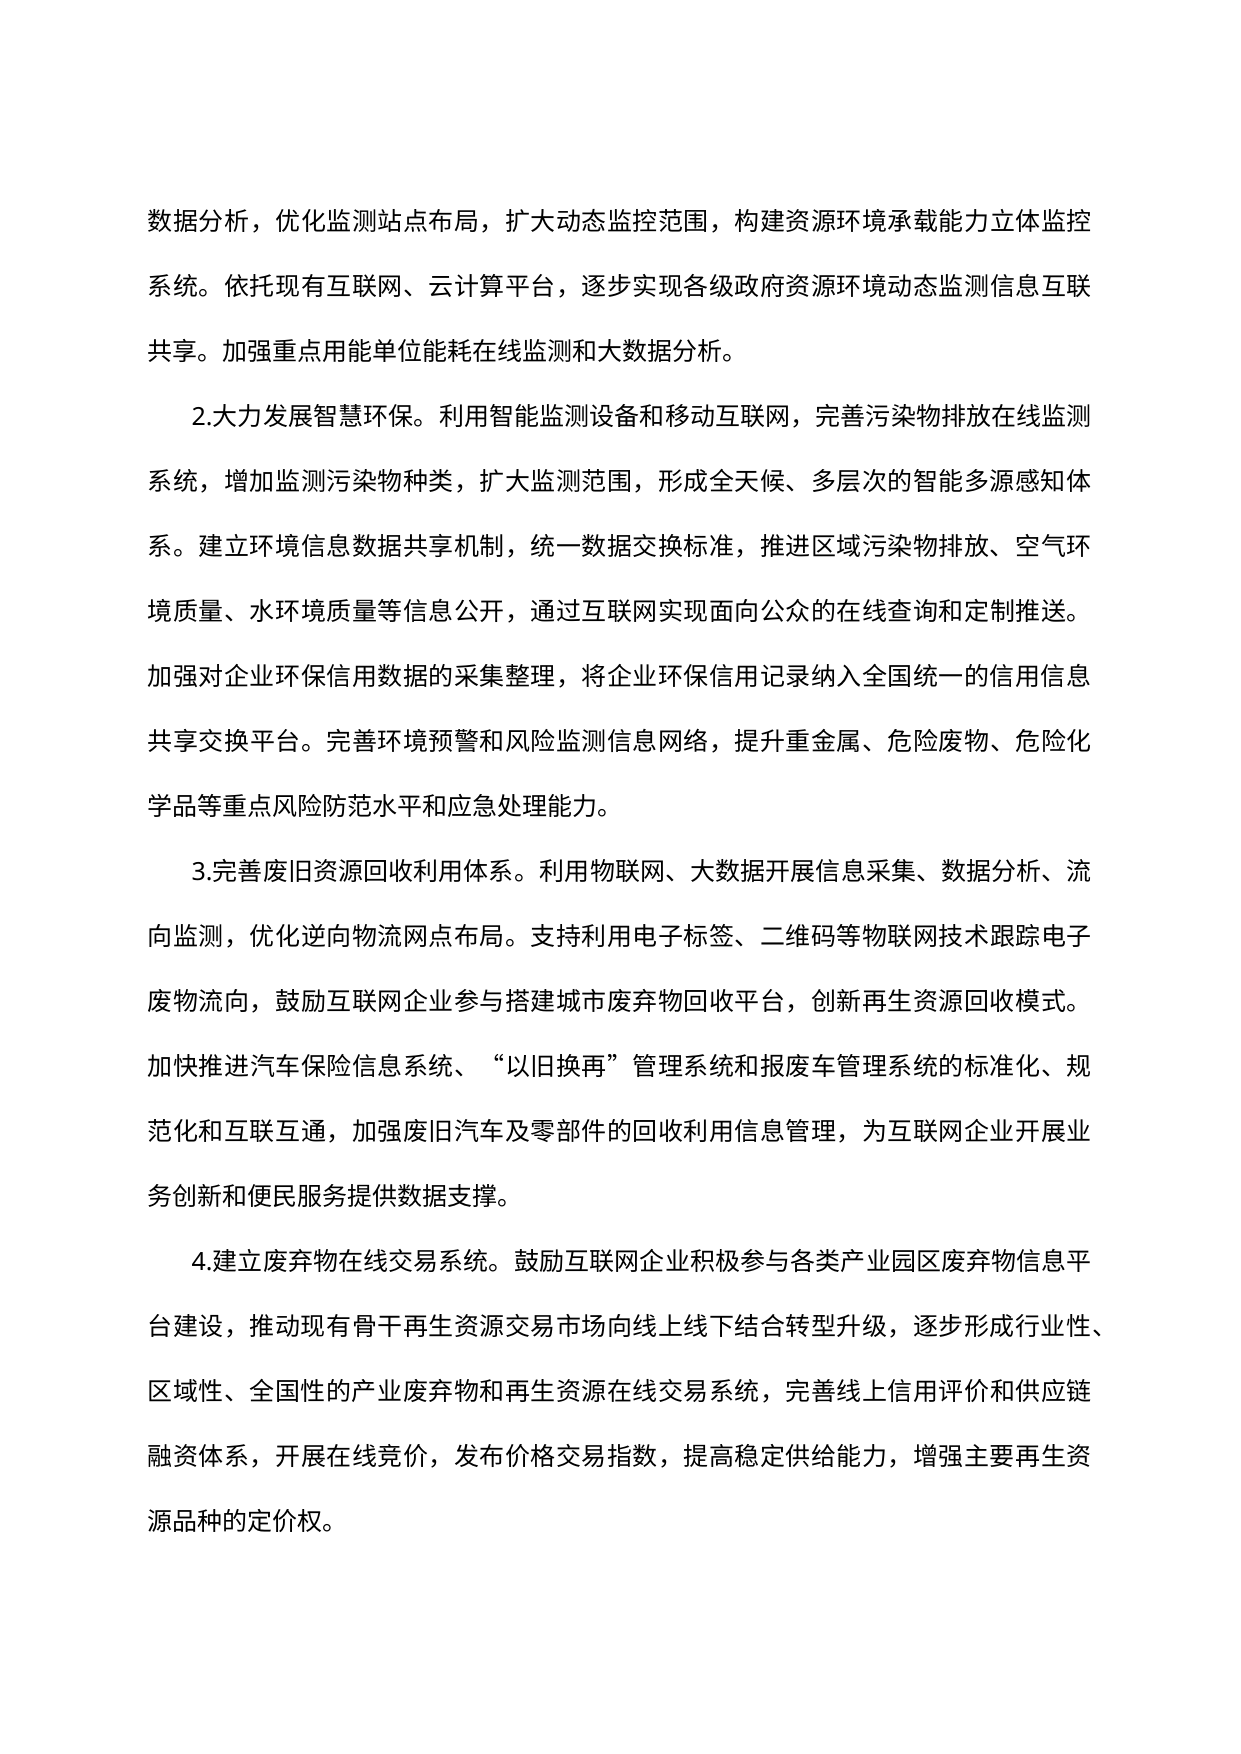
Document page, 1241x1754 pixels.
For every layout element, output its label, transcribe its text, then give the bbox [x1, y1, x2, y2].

text 2.大力发展智慧环保。利用智能监测设备和移动互联网，完善污染物排放在线监测系统，增加监测污染物种类，扩大监测范围，形成全天候、多层次的智能多源感知体系。建立环境信息数据共享机制，统一数据交换标准，推进区域污染物排放、空气环境质量、水环境质量等信息公开，通过互联网实现面向公众的在线查询和定制推送。加强对企业环保信用数据的采集整理，将企业环保信用记录纳入全国统一的信用信息共享交换平台。完善环境预警和风险监测信息网络，提升重金属、危险废物、危险化学品等重点风险防范水平和应急处理能力。 [148, 382, 1092, 837]
text 3.完善废旧资源回收利用体系。利用物联网、大数据开展信息采集、数据分析、流向监测，优化逆向物流网点布局。支持利用电子标签、二维码等物联网技术跟踪电子废物流向，鼓励互联网企业参与搭建城市废弃物回收平台，创新再生资源回收模式。加快推进汽车保险信息系统、“以旧换再”管理系统和报废车管理系统的标准化、规范化和互联互通，加强废旧汽车及零部件的回收利用信息管理，为互联网企业开展业务创新和便民服务提供数据支撑。 [148, 837, 1092, 1227]
text 4.建立废弃物在线交易系统。鼓励互联网企业积极参与各类产业园区废弃物信息平台建设，推动现有骨干再生资源交易市场向线上线下结合转型升级，逐步形成行业性、区域性、全国性的产业废弃物和再生资源在线交易系统，完善线上信用评价和供应链融资体系，开展在线竞价，发布价格交易指数，提高稳定供给能力，增强主要再生资源品种的定价权。 [148, 1227, 1092, 1552]
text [148, 187, 1092, 382]
